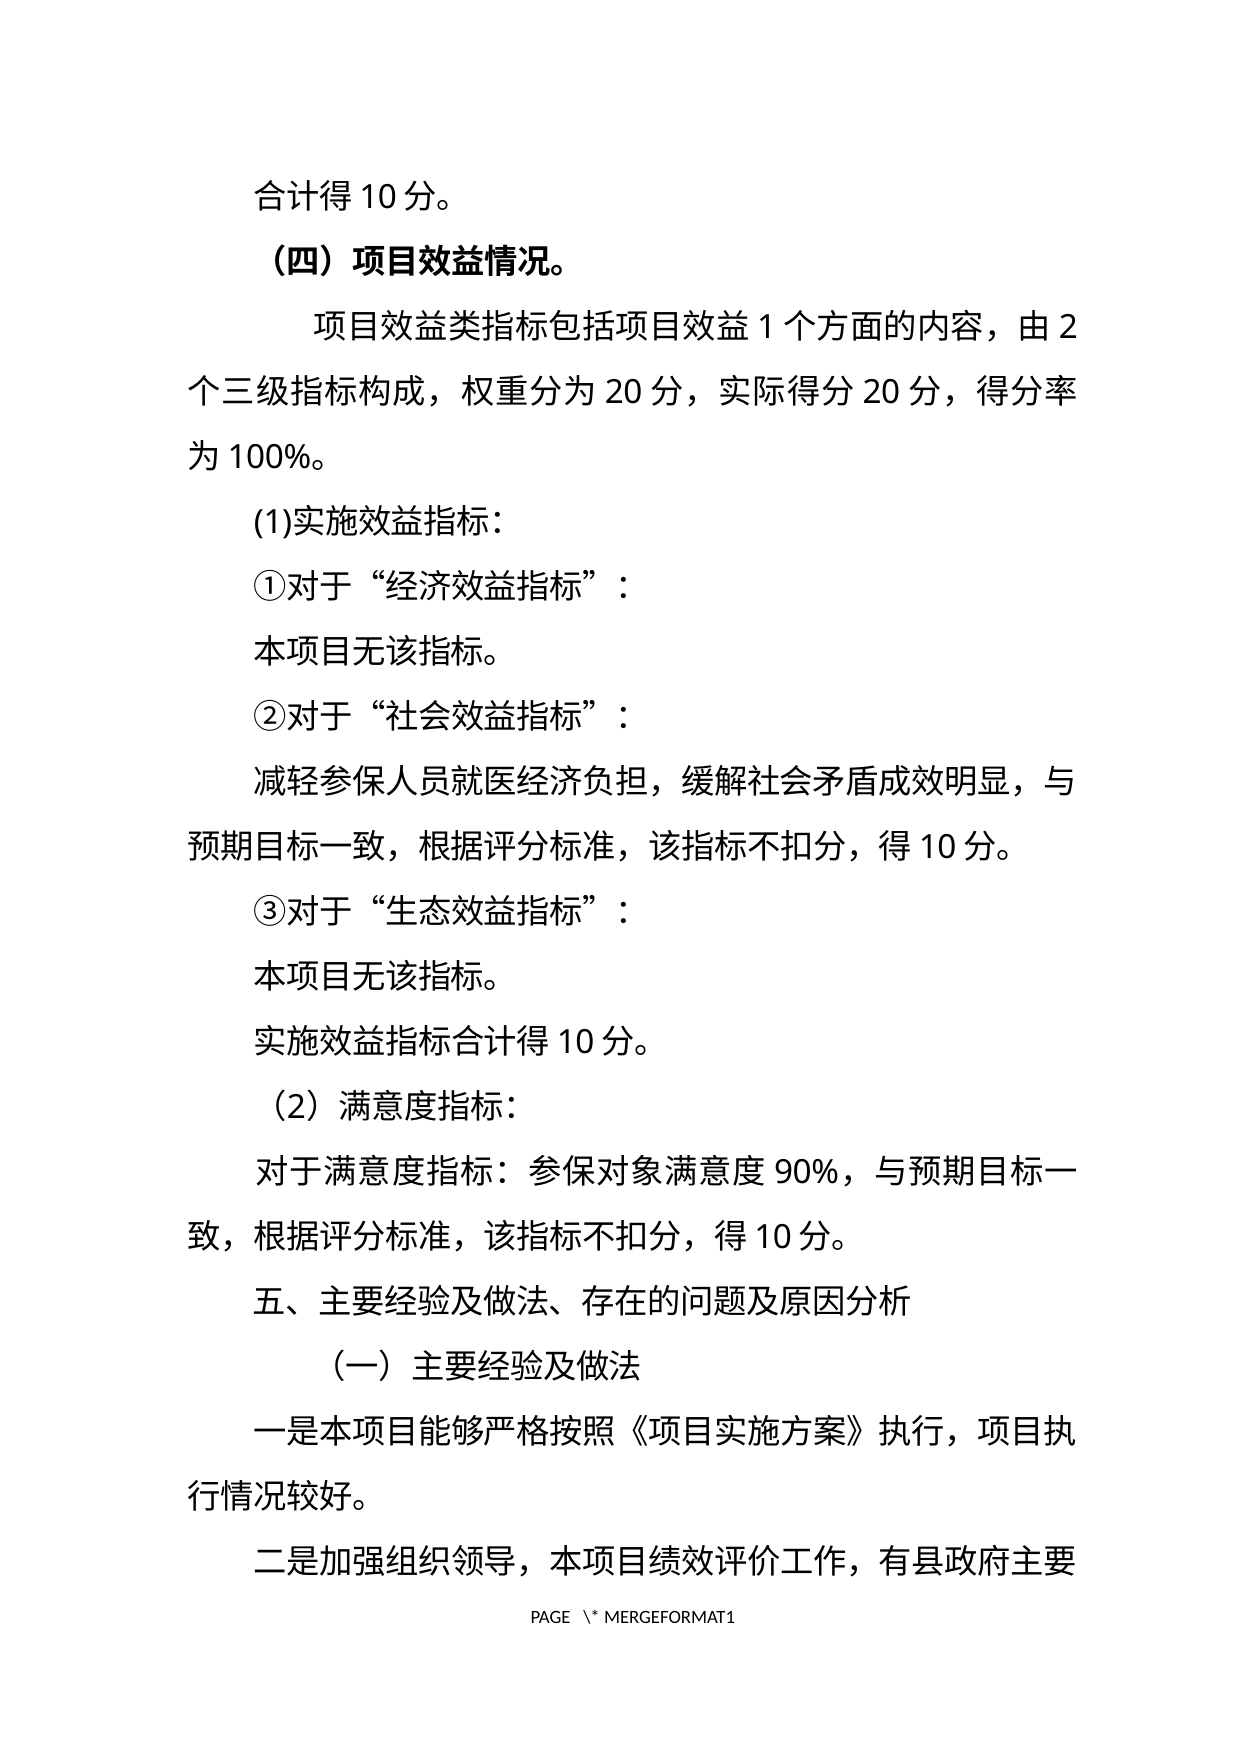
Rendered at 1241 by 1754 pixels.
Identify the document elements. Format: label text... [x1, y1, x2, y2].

text 五、主要经验及做法、存在的问题及原因分析 [187, 1267, 1078, 1332]
text 项目效益类指标包括项目效益1个方面的内容，由2个三级指标构成，权重分为20分，实际得分20分，得分率为100%。 (1)实施效益指标： ①对于“经济效益指标”： 本项目无该指标。 ②对于“社会效益指标”： 减轻参保人员就医经济负担，缓解社会矛盾成效明显，与预期目标一致，根据评分标准，该指标不扣分，得10分。 ③对于“生态效益指标”： 本项目无该指标。 实施效益指标合计得10分。 （2）满意度指标： 对于满意度指标：参保对象满意度90%，与预期目标一致，根据评分标准，该指标不扣分，得10分。 [187, 292, 1078, 1267]
text （四）项目效益情况。 [187, 227, 1078, 292]
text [187, 162, 1078, 227]
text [187, 1332, 1078, 1592]
